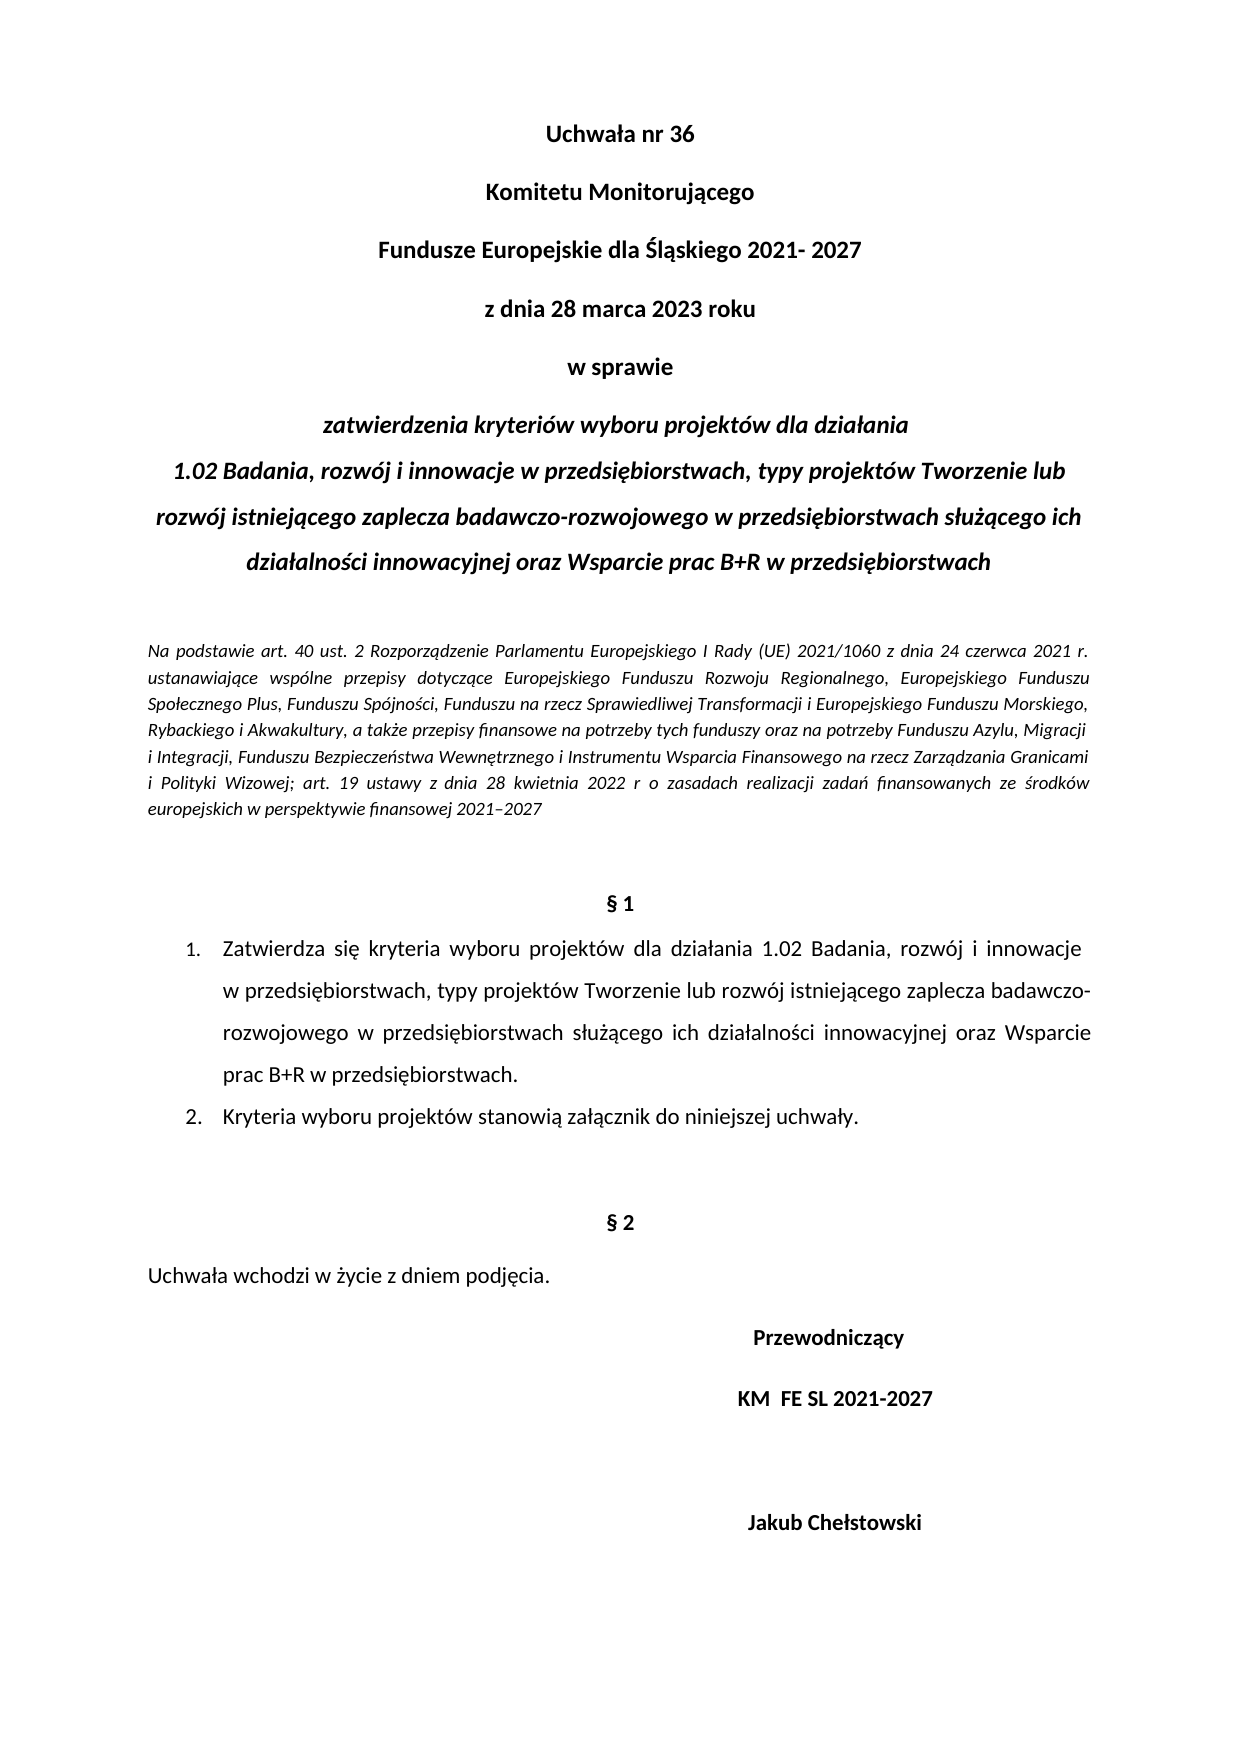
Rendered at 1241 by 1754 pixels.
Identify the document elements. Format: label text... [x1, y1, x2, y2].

text Na podstawie art. 40 ust. 2 Rozporządzenie Parlamentu Europejskiego I Rady (UE) 2021/1060 z dnia 24 czerwca 2021 r. ustanawiające wspólne przepisy dotyczące Europejskiego Funduszu Rozwoju Regionalnego, Europejskiego Funduszu Społecznego Plus, Funduszu Spójności, Funduszu na rzecz Sprawiedliwej Transformacji i Europejskiego Funduszu Morskiego, Rybackiego i Akwakultury, a także przepisy finansowe na potrzeby tych funduszy oraz na potrzeby Funduszu Azylu, Migracji i Integracji, Funduszu Bezpieczeństwa Wewnętrznego i Instrumentu Wsparcia Finansowego na rzecz Zarządzania Granicami i Polityki Wizowej; art. 19 ustawy z dnia 28 kwietnia 2022 r o zasadach realizacji zadań finansowanych ze środków europejskich w perspektywie finansowej 2021–2027 [148, 639, 1093, 821]
text z dnia 28 marca 2023 roku [148, 293, 1093, 323]
list Zatwierdza się kryteria wyboru projektów dla działania 1.02 Badania, rozwój i innowacje w przedsiębiorstwach, typy projektów Tworzenie lub rozwój istniejącego zaplecza badawczo-rozwojowego w przedsiębiorstwach służącego ich działalności innowacyjnej oraz Wsparcie prac B+R w przedsiębiorstwach. [185, 934, 1093, 1088]
text w sprawie [148, 351, 1093, 382]
text § 1 [148, 889, 1093, 917]
text KM FE SL 2021-2027 [738, 1384, 1093, 1412]
text Komitetu Monitorującego [148, 176, 1093, 207]
text Przewodniczący [738, 1323, 960, 1351]
list Kryteria wyboru projektów stanowią załącznik do niniejszej uchwały. [185, 1102, 1093, 1130]
text Uchwała nr 36 [148, 118, 1093, 149]
list § 2 [148, 1208, 1093, 1236]
text Uchwała wchodzi w życie z dniem podjęcia. [148, 1261, 1093, 1289]
text Jakub Chełstowski [738, 1508, 1093, 1536]
text zatwierdzenia kryteriów wyboru projektów dla działania 1.02 Badania, rozwój i innowacje w przedsiębiorstwach, typy projektów Tworzenie lub rozwój istniejącego zaplecza badawczo-rozwojowego w przedsiębiorstwach służącego ich działalności innowacyjnej oraz Wsparcie prac B+R w przedsiębiorstwach [148, 409, 1093, 577]
text Fundusze Europejskie dla Śląskiego 2021- 2027 [148, 235, 1093, 265]
